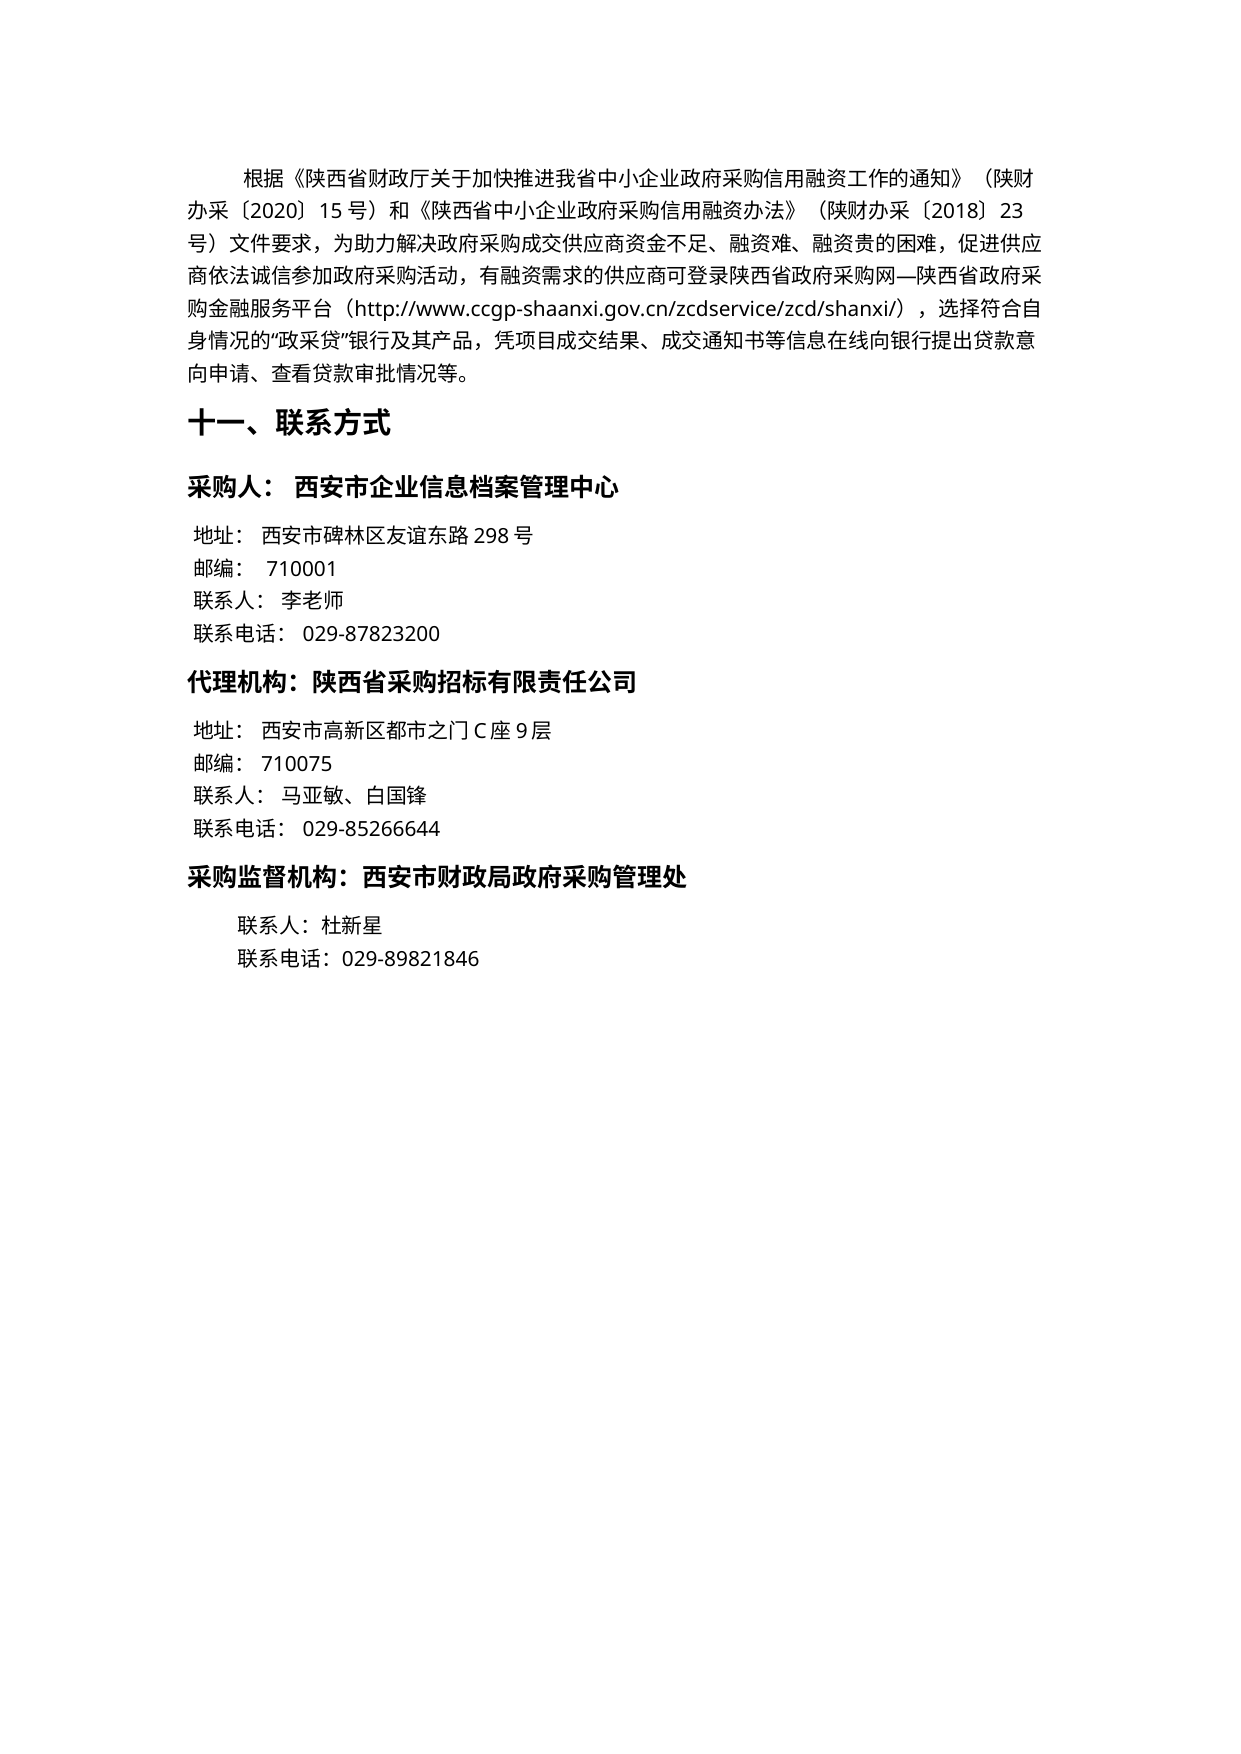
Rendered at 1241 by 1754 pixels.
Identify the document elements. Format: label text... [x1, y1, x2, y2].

text 根据《陕西省财政厅关于加快推进我省中小企业政府采购信用融资工作的通知》（陕财办采〔2020〕15 号）和《陕西省中小企业政府采购信用融资办法》（陕财办采〔2018〕23 号）文件要求，为助力解决政府采购成交供应商资金不足、融资难、融资贵的困难，促进供应商依法诚信参加政府采购活动，有融资需求的供应商可登录陕西省政府采购网—陕西省政府采购金融服务平台（http://www.ccgp-shaanxi.gov.cn/zcdservice/zcd/shanxi/），选择符合自身情况的“政采贷”银行及其产品，凭项目成交结果、成交通知书等信息在线向银行提出贷款意向申请、查看贷款审批情况等。 [187, 162, 1053, 389]
text 地址： 西安市碑林区友谊东路298号 [187, 519, 1053, 552]
text 联系人：杜新星 [187, 909, 1053, 942]
text 地址： 西安市高新区都市之门C座9层 [187, 714, 1053, 747]
text 采购人： 西安市企业信息档案管理中心 [187, 454, 1053, 519]
text 采购监督机构：西安市财政局政府采购管理处 [187, 844, 1053, 909]
text 联系人： 马亚敏、白国锋 [187, 779, 1053, 812]
text 联系电话：029-89821846 [187, 942, 1053, 974]
text 十一、联系方式 [187, 389, 1053, 454]
text 联系电话： 029-87823200 [187, 617, 1053, 649]
text 联系人： 李老师 [187, 584, 1053, 617]
text 邮编： 710075 [187, 747, 1053, 779]
text 联系电话： 029-85266644 [187, 812, 1053, 844]
text 代理机构：陕西省采购招标有限责任公司 [187, 649, 1053, 714]
text 邮编： 710001 [187, 552, 1053, 584]
